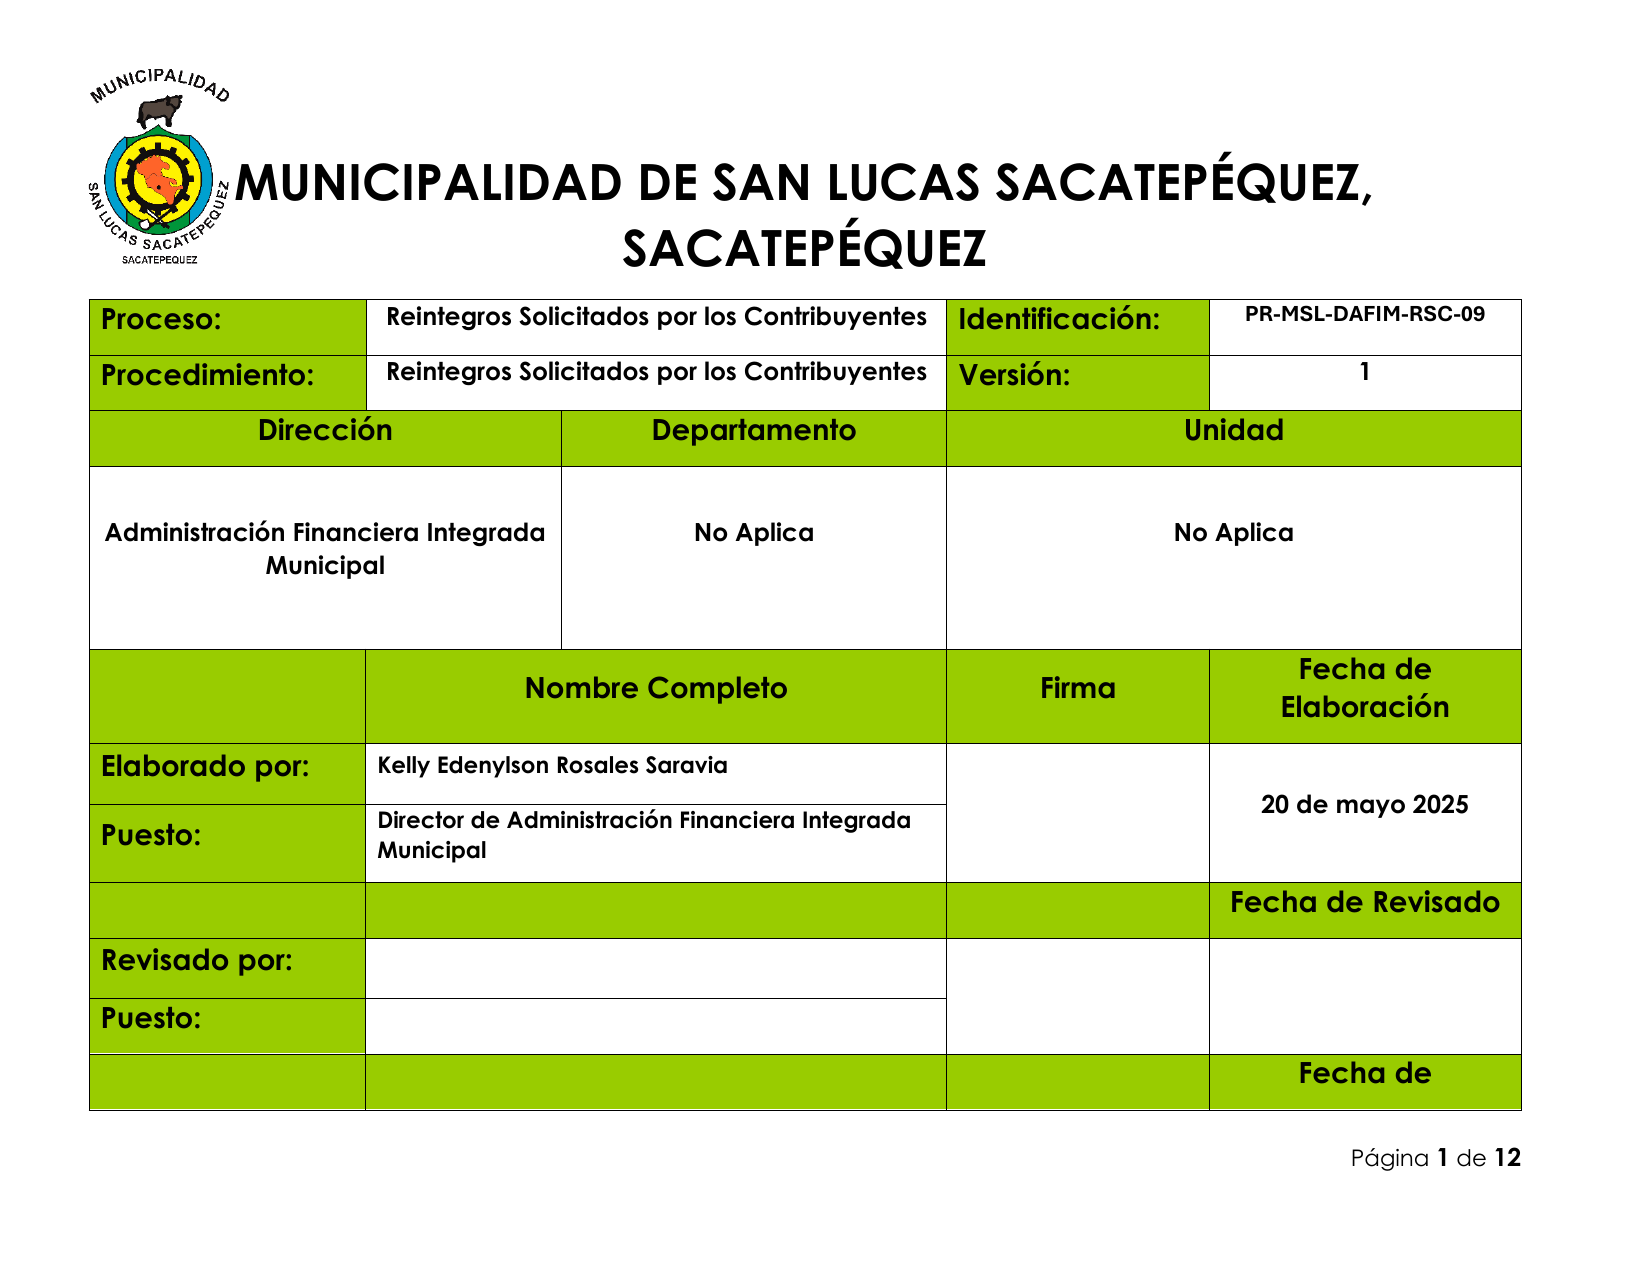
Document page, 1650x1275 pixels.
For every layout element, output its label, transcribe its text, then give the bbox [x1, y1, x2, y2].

table_cell [1210, 939, 1521, 1053]
table_cell Dirección [90, 411, 561, 466]
table_cell [366, 1055, 946, 1109]
table_header Identificación: [947, 300, 1209, 355]
table_cell Nombre Completo [366, 650, 946, 743]
table_cell Revisado por: [90, 939, 365, 998]
table_cell Administración Financiera Integrada Municipal [90, 467, 561, 649]
table_cell [366, 999, 946, 1053]
table_cell 1 [1210, 356, 1521, 410]
table_cell [947, 939, 1209, 1053]
table_cell Fecha de Revisado [1210, 883, 1521, 938]
table_cell [947, 883, 1209, 938]
table_cell Elaborado por: [90, 744, 365, 804]
table_cell Puesto: [90, 805, 365, 882]
table_cell Kelly Edenylson Rosales Saravia [366, 744, 946, 804]
table_header Proceso: [90, 300, 366, 355]
table_cell [90, 650, 365, 743]
table_cell No Aplica [562, 467, 946, 649]
table_header PR-MSL-DAFIM-RSC-09 [1210, 300, 1521, 355]
table_cell Versión: [947, 356, 1209, 410]
table_header Reintegros Solicitados por los Contribuyentes [367, 300, 946, 355]
table_cell Fecha de Elaboración [1210, 650, 1521, 743]
table_cell [90, 883, 365, 938]
table_cell No Aplica [947, 467, 1521, 649]
table_cell Director de Administración Financiera Integrada Municipal [366, 805, 946, 882]
table_cell Procedimiento: [90, 356, 366, 410]
table_cell Firma [947, 650, 1209, 743]
table_cell Puesto: [90, 999, 365, 1053]
table_cell [366, 939, 946, 998]
table_cell [947, 744, 1209, 882]
table_cell Departamento [562, 411, 946, 466]
picture [88, 69, 229, 264]
table_cell Reintegros Solicitados por los Contribuyentes [367, 356, 946, 410]
table_cell [366, 883, 946, 938]
text MUNICIPALIDAD DE SAN LUCAS SACATEPÉQUEZ, SACATEPÉQUEZ [89, 150, 1521, 278]
table_cell 20 de mayo 2025 [1210, 744, 1521, 882]
table_cell [90, 1055, 365, 1109]
table_cell Unidad [947, 411, 1521, 466]
table_cell Fecha de Aprobación [1210, 1055, 1521, 1109]
table_cell [947, 1055, 1209, 1109]
